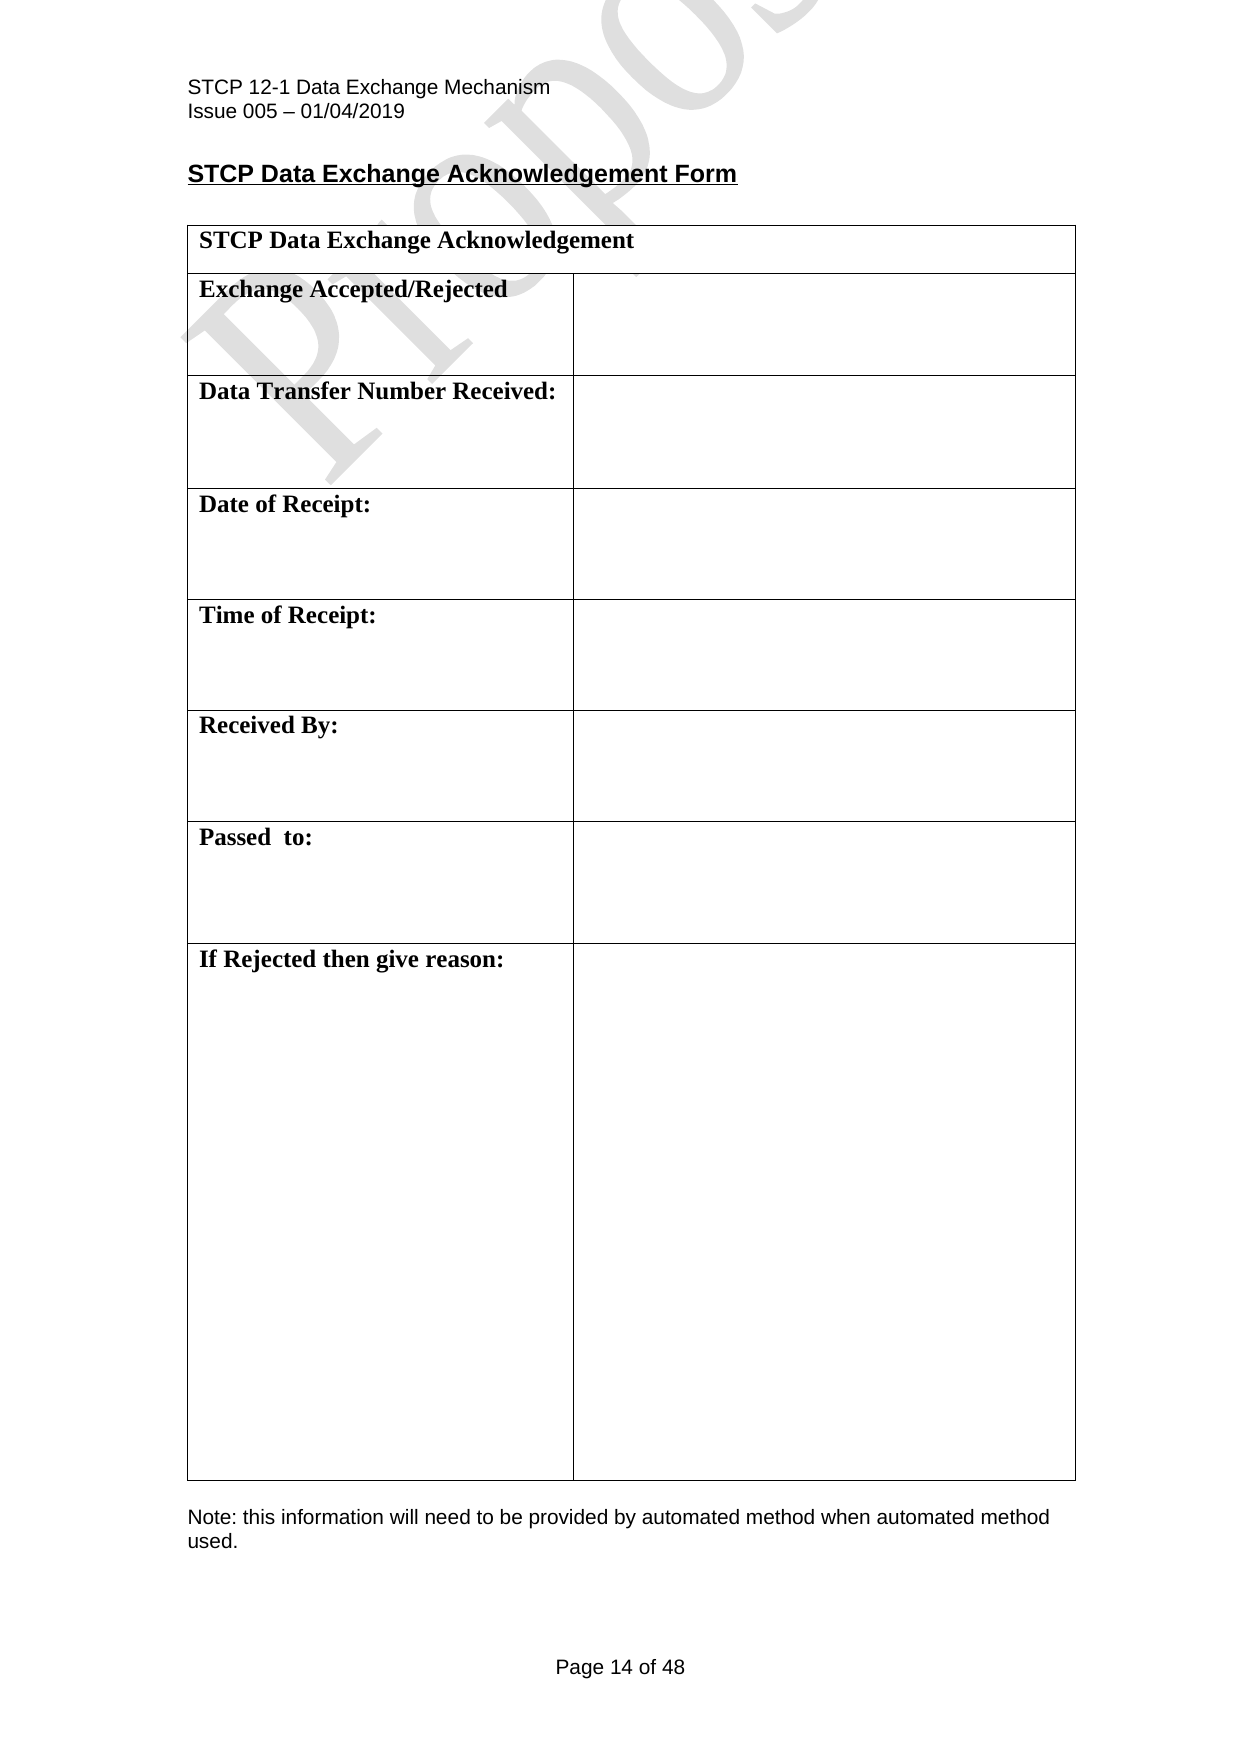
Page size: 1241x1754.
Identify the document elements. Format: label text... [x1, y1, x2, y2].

table_cell [574, 489, 1075, 599]
table_cell If Rejected then give reason: [188, 944, 573, 1480]
table_cell Data Transfer Number Received: [188, 376, 573, 488]
table_cell Date of Receipt: [188, 489, 573, 599]
table_header STCP Data Exchange Acknowledgement [188, 226, 1075, 273]
table_cell [574, 274, 1075, 375]
table_cell Received By: [188, 711, 573, 821]
table_cell [574, 600, 1075, 709]
subtitle Note: this information will need to be provided by automated method when automated method used. [187, 1505, 1053, 1553]
table_cell [574, 711, 1075, 821]
subtitle STCP Data Exchange Acknowledgement Form [187, 159, 1053, 188]
table_cell Exchange Accepted/Rejected [188, 274, 573, 375]
table_cell Time of Receipt: [188, 600, 573, 709]
table_cell [574, 944, 1075, 1480]
table_cell [574, 822, 1075, 943]
table_cell Passed to: [188, 822, 573, 943]
table_cell [574, 376, 1075, 488]
